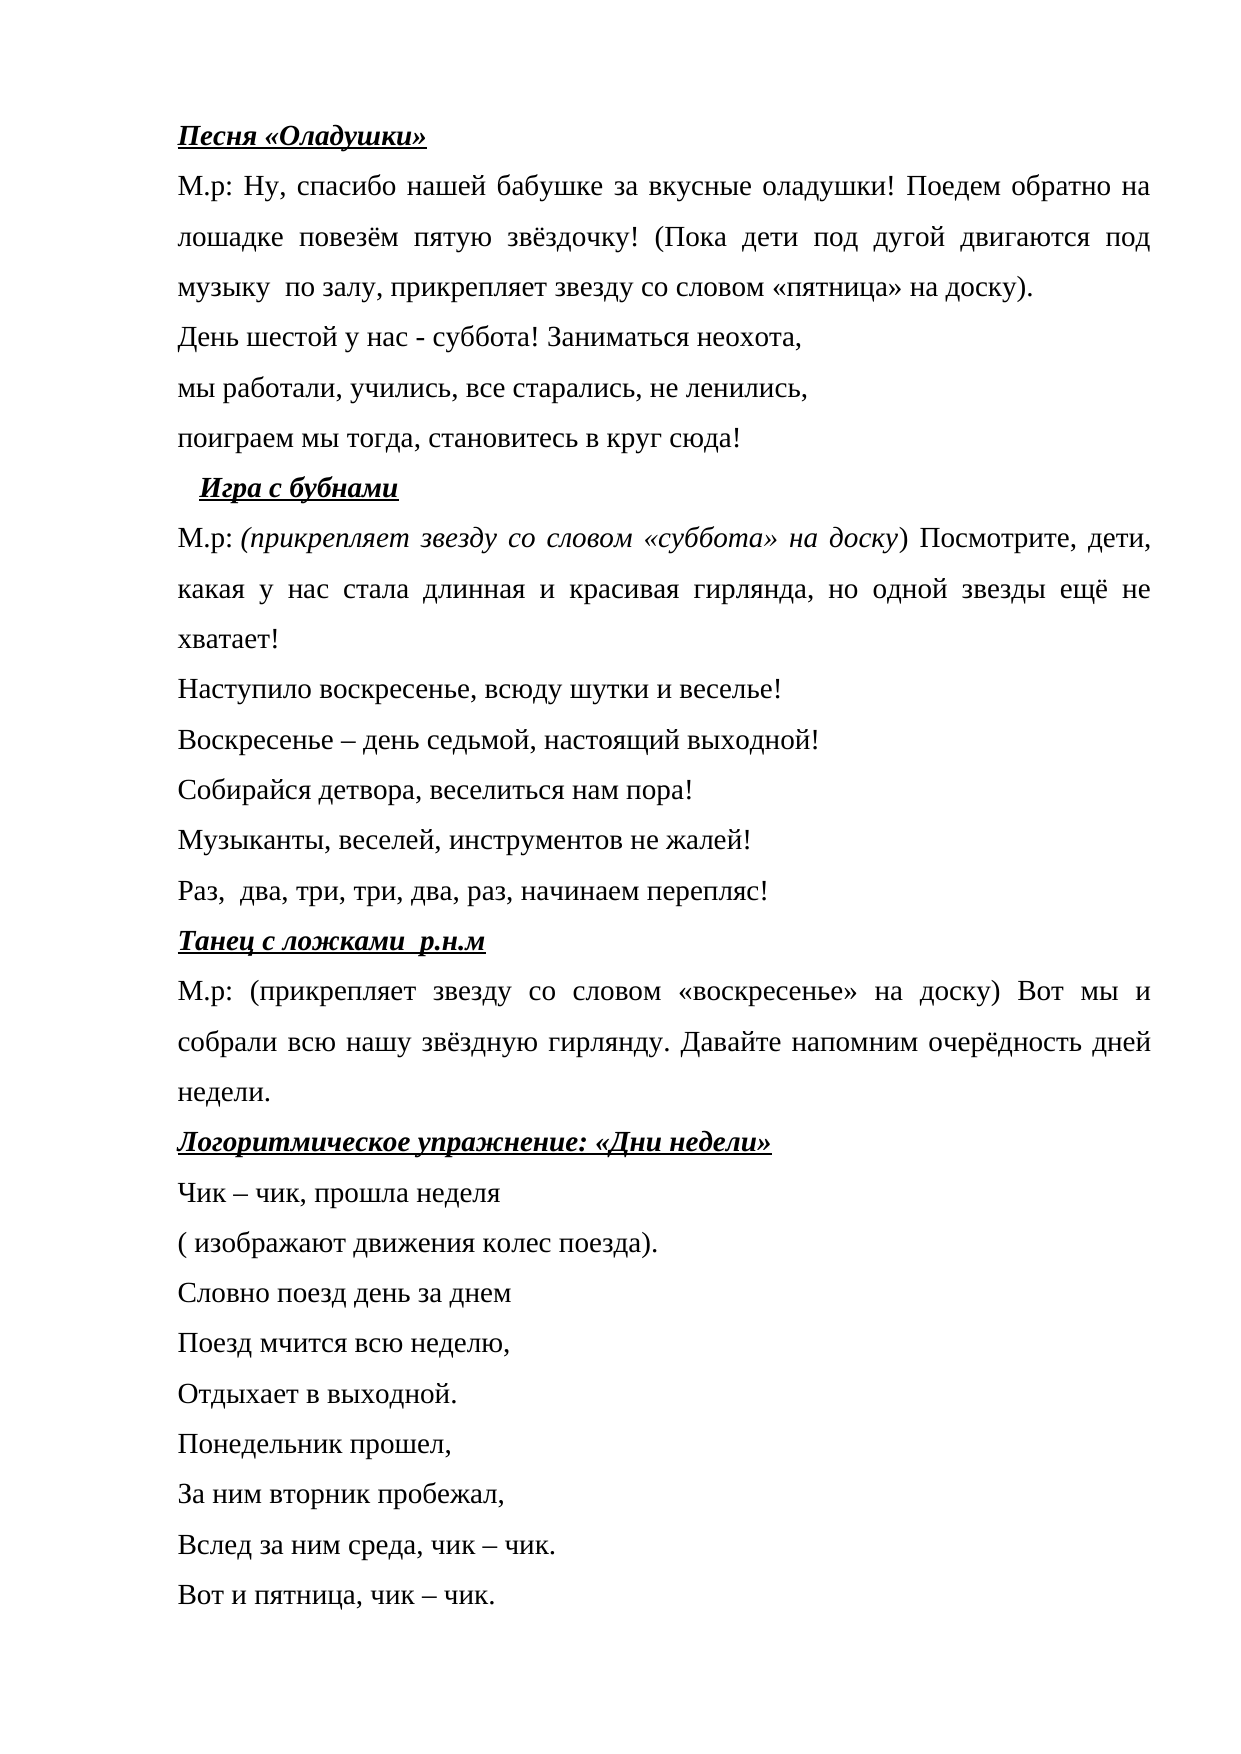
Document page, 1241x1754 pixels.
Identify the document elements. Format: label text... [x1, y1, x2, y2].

text поиграем мы тогда, становитесь в круг сюда! [177, 420, 1152, 453]
text Воскресенье – день седьмой, настоящий выходной! [177, 722, 1152, 755]
text Собирайся детвора, веселиться нам пора! [177, 772, 1152, 806]
text Логоритмическое упражнение: «Дни недели» [177, 1124, 1152, 1158]
text Музыканты, веселей, инструментов не жалей! [177, 822, 1152, 856]
text мы работали, учились, все старались, не ленились, [177, 370, 1152, 403]
text Поезд мчится всю неделю, [177, 1326, 1152, 1359]
text Вот и пятница, чик – чик. [177, 1577, 1152, 1611]
text Отдыхает в выходной. [177, 1376, 1152, 1409]
text М.р: (прикрепляет звезду со словом «воскресенье» на доску) Вот мы и собрали всю нашу звёздную гирлянду. Давайте напомним очерёдность дней недели. [177, 973, 1152, 1108]
text Танец с ложками р.н.м [177, 923, 1152, 957]
text Чик – чик, прошла неделя [177, 1175, 1152, 1208]
text Раз, два, три, три, два, раз, начинаем перепляс! [177, 873, 1152, 906]
text Понедельник прошел, [177, 1426, 1152, 1460]
text Вслед за ним среда, чик – чик. [177, 1527, 1152, 1560]
text Песня «Оладушки» [177, 118, 1152, 152]
text Словно поезд день за днем [177, 1275, 1152, 1309]
text День шестой у нас - суббота! Заниматься неохота, [177, 319, 1152, 353]
text Наступило воскресенье, всюду шутки и веселье! [177, 672, 1152, 705]
text М.р: (прикрепляет звезду со словом «суббота» на доску) Посмотрите, дети, какая у нас стала длинная и красивая гирлянда, но одной звезды ещё не хватает! [177, 521, 1152, 655]
text М.р: Ну, спасибо нашей бабушке за вкусные оладушки! Поедем обратно на лошадке повезём пятую звёздочку! (Пока дети под дугой двигаются под музыку по залу, прикрепляет звезду со словом «пятница» на доску). [177, 168, 1152, 303]
text Игра с бубнами [177, 470, 1152, 504]
text ( изображают движения колес поезда). [177, 1225, 1152, 1258]
text За ним вторник пробежал, [177, 1477, 1152, 1510]
